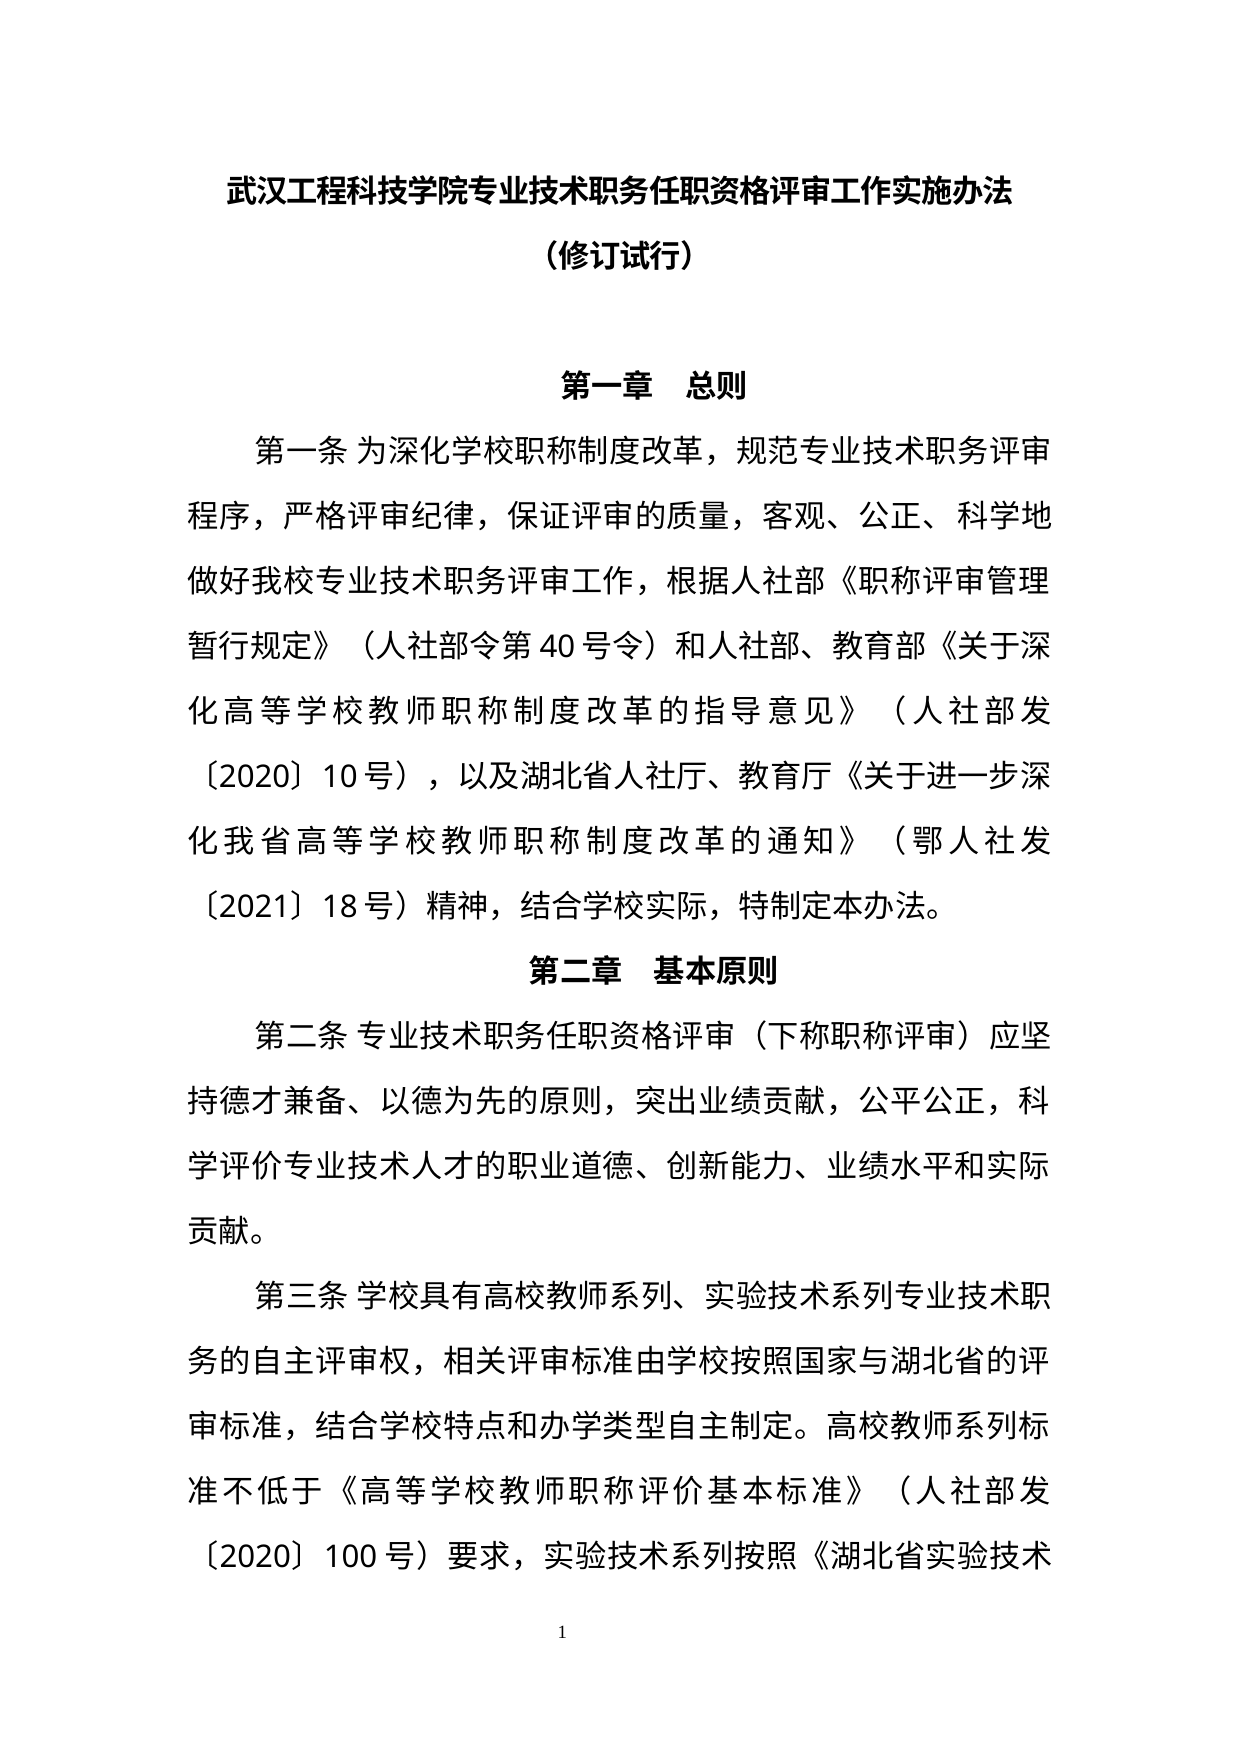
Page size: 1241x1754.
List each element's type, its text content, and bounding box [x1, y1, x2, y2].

text 武汉工程科技学院专业技术职务任职资格评审工作实施办法 [187, 156, 1053, 221]
text 第二条 专业技术职务任职资格评审（下称职称评审）应坚持德才兼备、以德为先的原则，突出业绩贡献，公平公正，科学评价专业技术人才的职业道德、创新能力、业绩水平和实际贡献。 [187, 1001, 1053, 1261]
subtitle 第二章 基本原则 [187, 936, 1053, 1001]
subtitle 第一章 总则 [187, 351, 1053, 416]
text （修订试行） [187, 221, 1053, 286]
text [187, 1261, 1053, 1586]
text 第一条 为深化学校职称制度改革，规范专业技术职务评审程序，严格评审纪律，保证评审的质量，客观、公正、科学地做好我校专业技术职务评审工作，根据人社部《职称评审管理暂行规定》（人社部令第40号令）和人社部、教育部《关于深化高等学校教师职称制度改革的指导意见》（人社部发〔2020〕10号），以及湖北省人社厅、教育厅《关于进一步深化我省高等学校教师职称制度改革的通知》（鄂人社发〔2021〕18号）精神，结合学校实际，特制定本办法。 [187, 416, 1053, 936]
